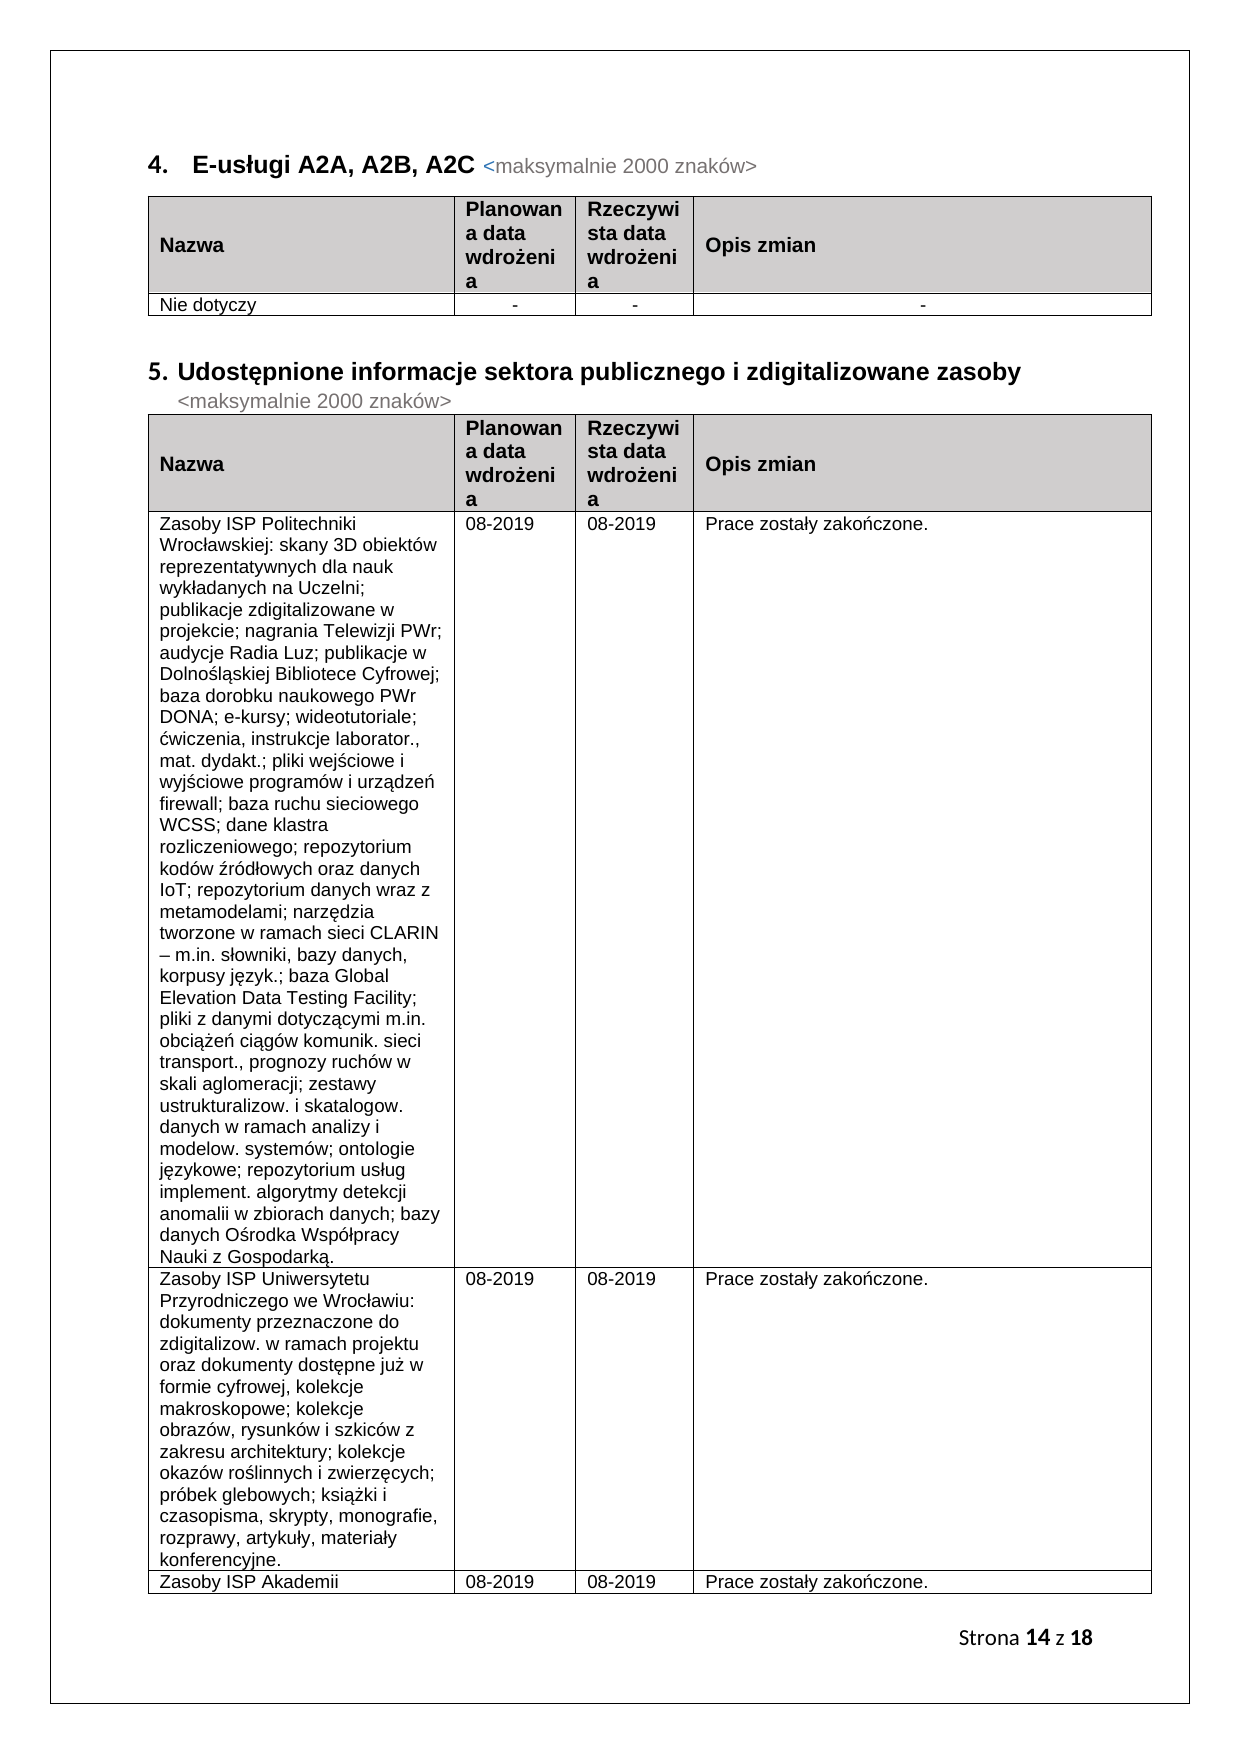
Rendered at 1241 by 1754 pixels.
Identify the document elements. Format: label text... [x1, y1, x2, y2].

table_header Rzeczywista data wdrożenia [576, 197, 693, 292]
table_cell - [576, 294, 693, 315]
table_cell 08-2019 [576, 512, 693, 1267]
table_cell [149, 1571, 454, 1592]
table_cell - [455, 294, 575, 315]
table_cell 08-2019 [455, 1268, 575, 1570]
table_cell Nie dotyczy [149, 294, 454, 315]
table_header Planowana data wdrożenia [455, 415, 575, 511]
table_header Nazwa [149, 415, 454, 511]
table_header Opis zmian [694, 415, 1151, 511]
table_cell Prace zostały zakończone. [694, 1571, 1151, 1592]
table_header Planowana data wdrożenia [455, 197, 575, 292]
table_cell 08-2019 [576, 1268, 693, 1570]
table_cell Prace zostały zakończone. [694, 512, 1151, 1267]
table_header Opis zmian [694, 197, 1151, 292]
table_header Rzeczywista data wdrożenia [576, 415, 693, 511]
table_cell - [694, 294, 1151, 315]
table_cell 08-2019 [455, 1571, 575, 1592]
table_cell Prace zostały zakończone. [694, 1268, 1151, 1570]
subtitle Udostępnione informacje sektora publicznego i zdigitalizowane zasoby <maksymalnie 2000 znaków> [148, 354, 1093, 412]
table_cell 08-2019 [576, 1571, 693, 1592]
table_cell Zasoby ISP Uniwersytetu Przyrodniczego we Wrocławiu: dokumenty przeznaczone do zdigitalizow. w ramach projektu oraz dokumenty dostępne już w formie cyfrowej, kolekcje makroskopowe; kolekcje obrazów, rysunków i szkiców z zakresu architektury; kolekcje okazów roślinnych i zwierzęcych; próbek glebowych; książki i czasopisma, skrypty, monografie, rozprawy, artykuły, materiały konferencyjne. [149, 1268, 454, 1570]
table_cell 08-2019 [455, 512, 575, 1267]
table_cell Zasoby ISP Politechniki Wrocławskiej: skany 3D obiektów reprezentatywnych dla nauk wykładanych na Uczelni; publikacje zdigitalizowane w projekcie; nagrania Telewizji PWr; audycje Radia Luz; publikacje w Dolnośląskiej Bibliotece Cyfrowej; baza dorobku naukowego PWr DONA; e-kursy; wideotutoriale; ćwiczenia, instrukcje laborator., mat. dydakt.; pliki wejściowe i wyjściowe programów i urządzeń firewall; baza ruchu sieciowego WCSS; dane klastra rozliczeniowego; repozytorium kodów źródłowych oraz danych IoT; repozytorium danych wraz z metamodelami; narzędzia tworzone w ramach sieci CLARIN – m.in. słowniki, bazy danych, korpusy język.; baza Global Elevation Data Testing Facility; pliki z danymi dotyczącymi m.in. obciążeń ciągów komunik. sieci transport., prognozy ruchów w skali aglomeracji; zestawy ustrukturalizow. i skatalogow. danych w ramach analizy i modelow. systemów; ontologie językowe; repozytorium usług implement. algorytmy detekcji anomalii w zbiorach danych; bazy danych Ośrodka Współpracy Nauki z Gospodarką. [149, 512, 454, 1267]
subtitle E-usługi A2A, A2B, A2C <maksymalnie 2000 znaków> [148, 147, 1093, 181]
table_header Nazwa [149, 197, 454, 292]
